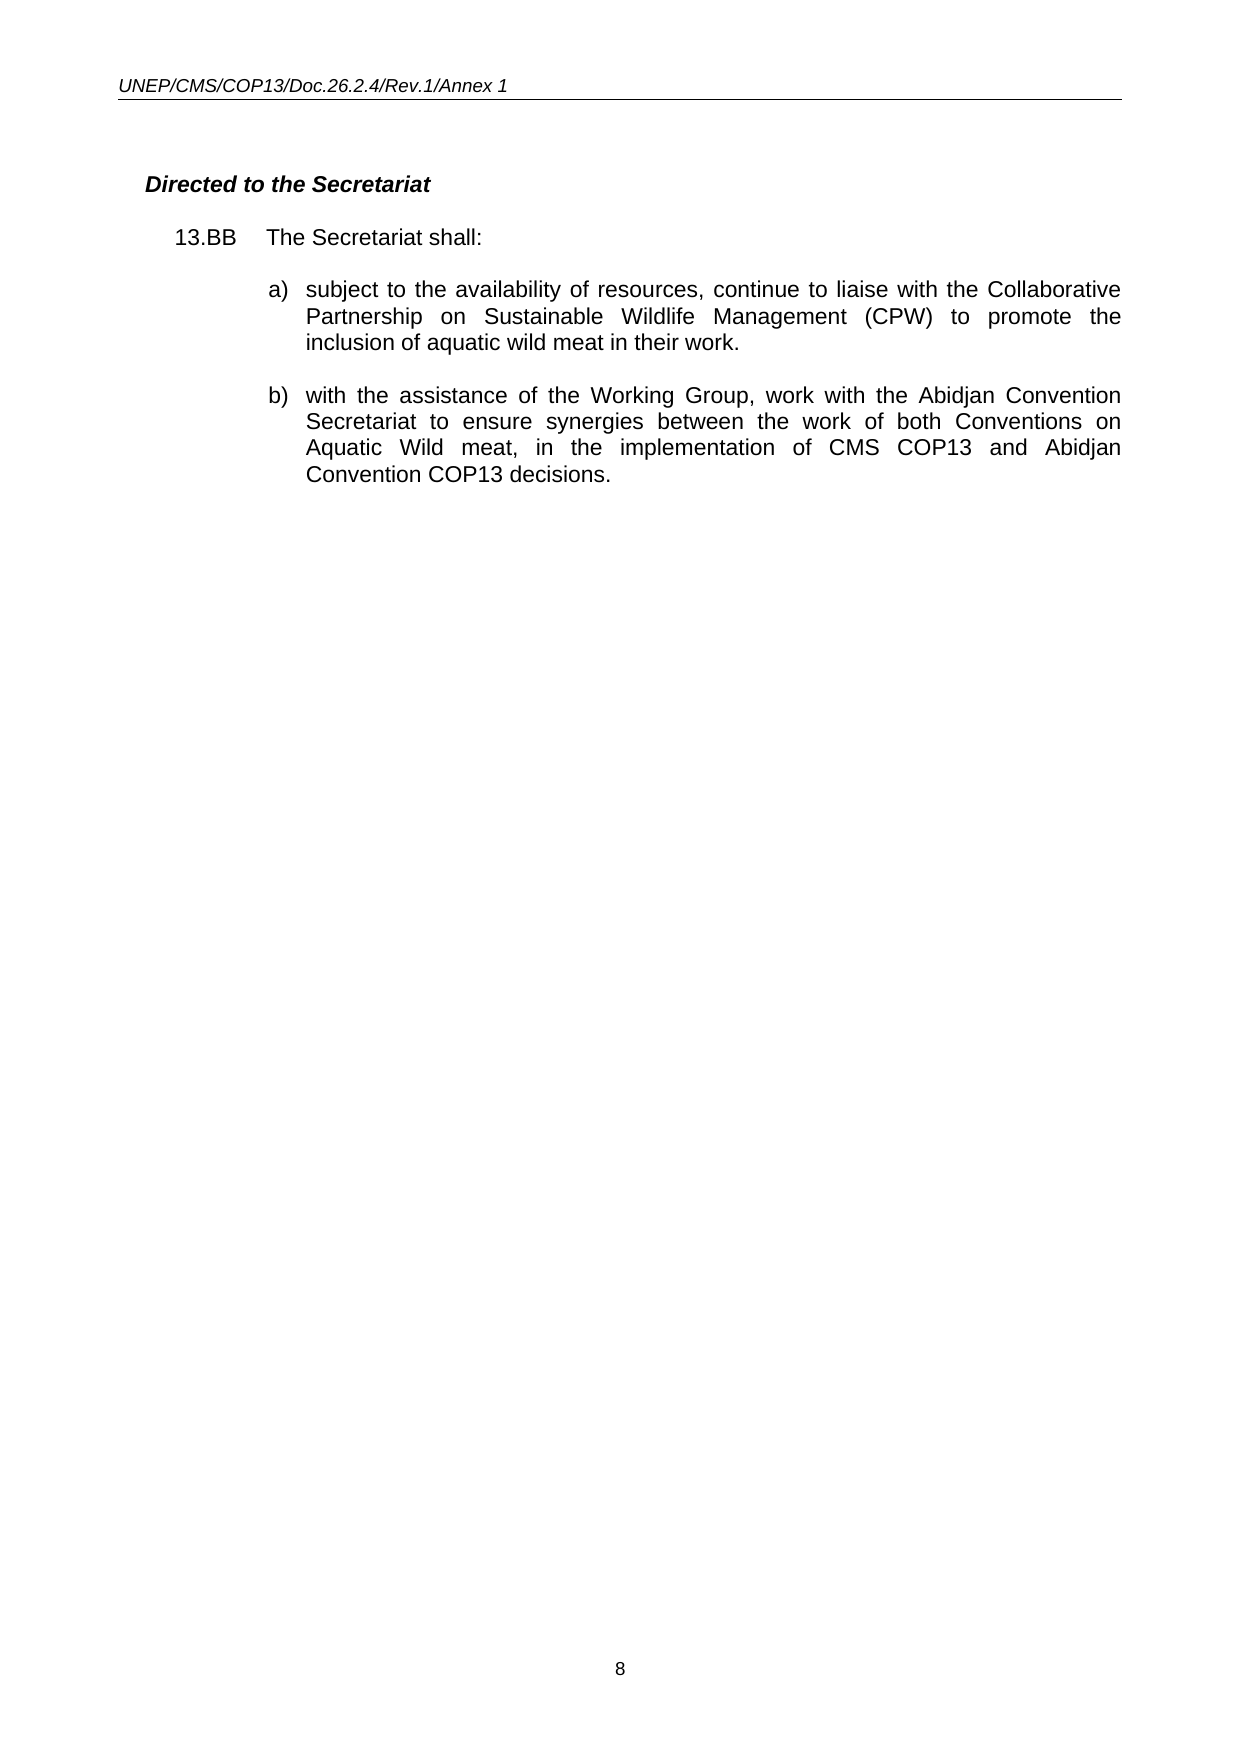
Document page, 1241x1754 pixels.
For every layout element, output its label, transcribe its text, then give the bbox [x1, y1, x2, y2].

list with the assistance of the Working Group, work with the Abidjan Convention Secretariat to ensure synergies between the work of both Conventions on Aquatic Wild meat, in the implementation of CMS COP13 and Abidjan Convention COP13 decisions. [268, 382, 1122, 487]
text 13.BB The Secretariat shall: [174, 223, 1122, 250]
text Directed to the Secretariat [145, 171, 1122, 197]
list subject to the availability of resources, continue to liaise with the Collaborative Partnership on Sustainable Wildlife Management (CPW) to promote the inclusion of aquatic wild meat in their work. [268, 276, 1122, 355]
